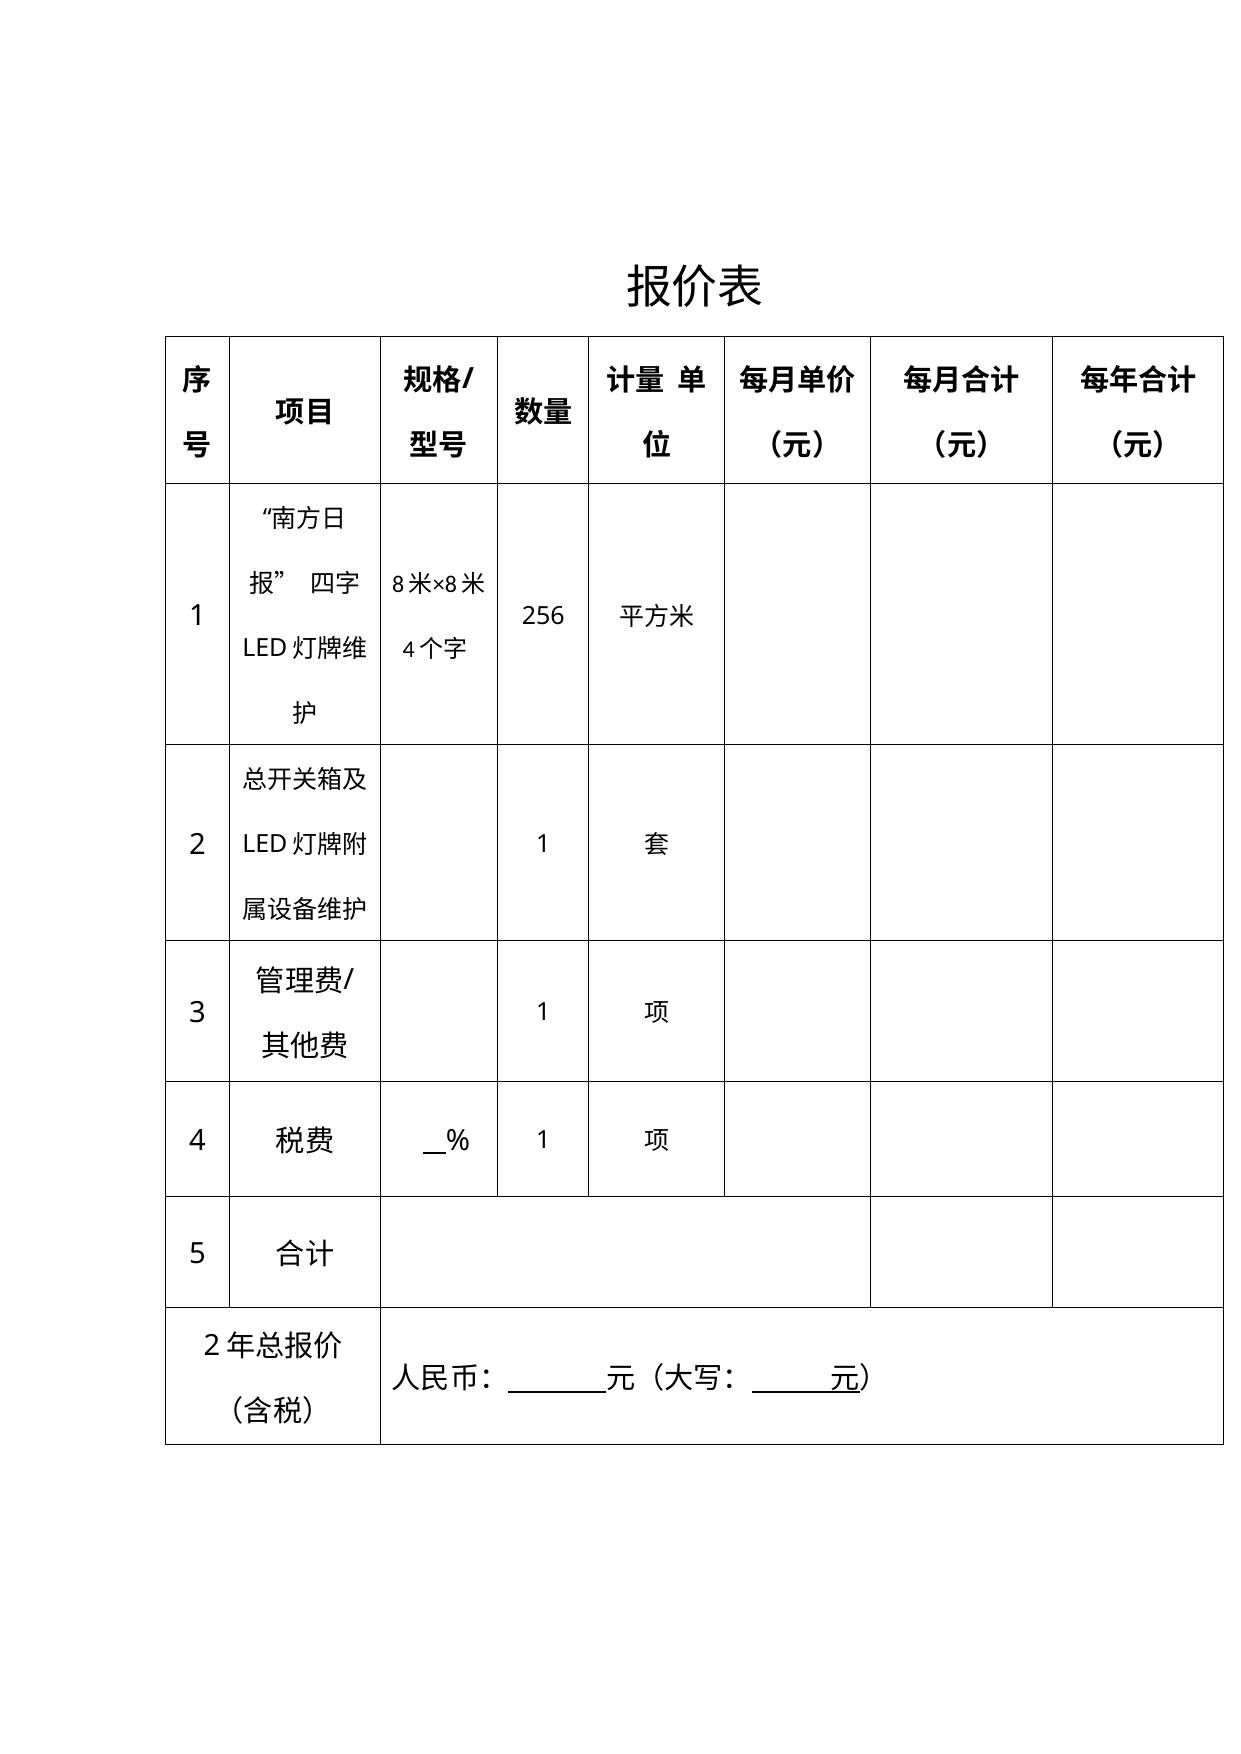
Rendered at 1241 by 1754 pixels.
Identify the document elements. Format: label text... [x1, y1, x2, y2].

table_cell 每月合计（元） [871, 337, 1052, 483]
table_cell 1 [166, 484, 229, 744]
table_cell [1053, 1197, 1223, 1307]
table_cell “南方日报” 四字LED灯牌维护 [230, 484, 380, 744]
table_cell [1053, 941, 1223, 1081]
table_cell 1 [498, 1082, 588, 1196]
table_cell 计量 单位 [589, 337, 724, 483]
table_cell [381, 745, 497, 940]
table_cell [871, 1197, 1052, 1307]
table_cell 合计 [230, 1197, 380, 1307]
table_cell 3 [166, 941, 229, 1081]
table_cell 4 [166, 1082, 229, 1196]
table_cell 5 [166, 1197, 229, 1307]
table_cell 管理费/ 其他费 [230, 941, 380, 1081]
table_cell 项 [589, 1082, 724, 1196]
table_cell [1053, 484, 1223, 744]
table_cell 项目 [230, 337, 380, 483]
table_cell 每月单价（元） [725, 337, 870, 483]
table_cell [1053, 1082, 1223, 1196]
table_cell [1053, 745, 1223, 940]
table_header 报价表 [165, 232, 1224, 336]
table_cell 项 [589, 941, 724, 1081]
table_cell % [381, 1082, 497, 1196]
table_cell [725, 484, 870, 744]
table_cell 规格/型号 [381, 337, 497, 483]
table_cell 套 [589, 745, 724, 940]
table_cell 2年总报价 （含税） [166, 1308, 380, 1444]
table_cell [381, 1197, 870, 1307]
table_cell 数量 [498, 337, 588, 483]
table_cell 1 [498, 745, 588, 940]
table_cell 256 [498, 484, 588, 744]
table_cell [871, 1082, 1052, 1196]
table_cell [725, 745, 870, 940]
table_cell 1 [498, 941, 588, 1081]
table_cell [871, 745, 1052, 940]
table_cell 税费 [230, 1082, 380, 1196]
table_cell 平方米 [589, 484, 724, 744]
table_cell [381, 941, 497, 1081]
table_cell 2 [166, 745, 229, 940]
table_cell 总开关箱及LED灯牌附属设备维护 [230, 745, 380, 940]
table_cell 每年合计（元） [1053, 337, 1223, 483]
table_cell [871, 941, 1052, 1081]
table_cell [871, 484, 1052, 744]
table_cell [725, 1082, 870, 1196]
table_cell 8米×8米 4个字 [381, 484, 497, 744]
table_cell 人民币： 元（大写： 元） [381, 1308, 1223, 1444]
table_cell 序号 [166, 337, 229, 483]
table_cell [725, 941, 870, 1081]
